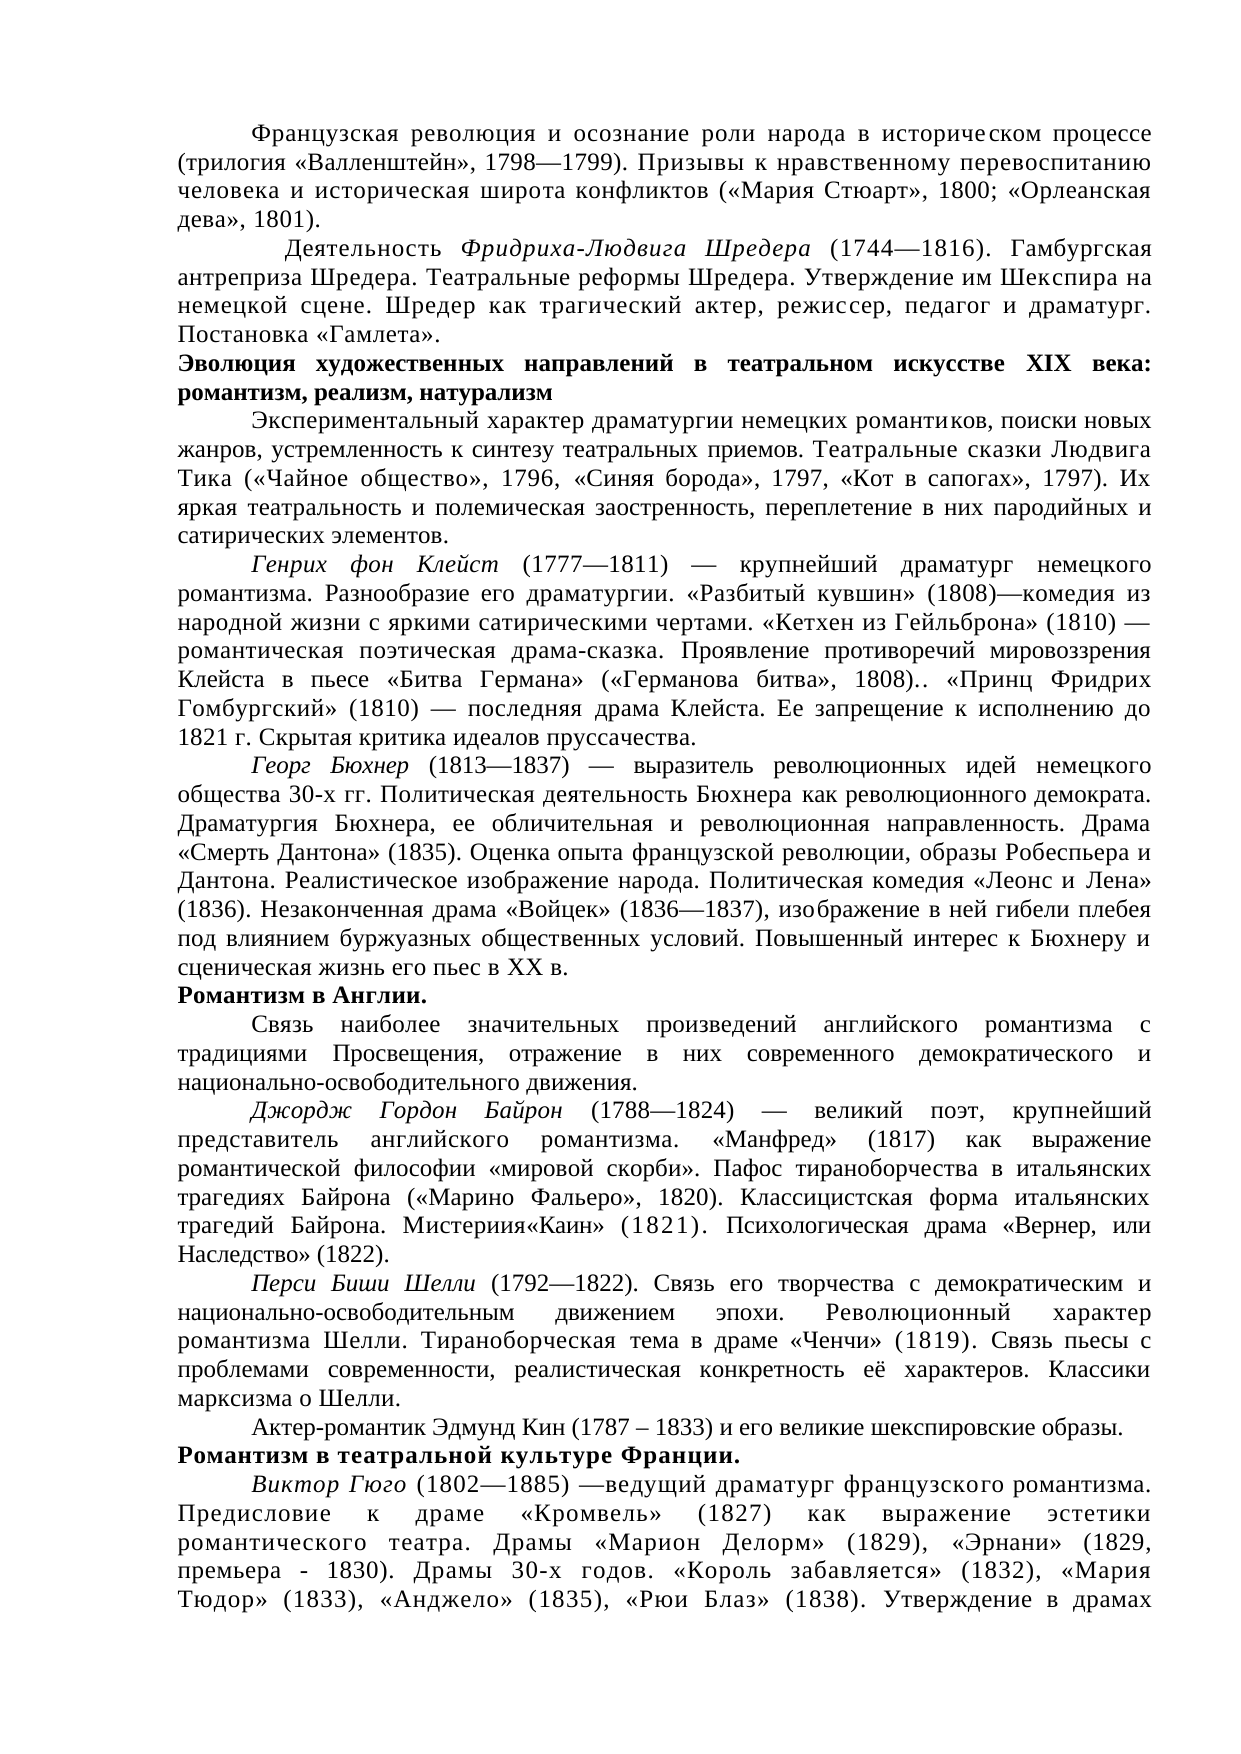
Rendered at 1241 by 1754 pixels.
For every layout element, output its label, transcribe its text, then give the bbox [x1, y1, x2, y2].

text Георг Бюхнер (1813—1837) — выразитель революционных идей немецкого общества 30-х гг. Политическая деятельность Бюхнера как революционного демократа. Драматургия Бюхнера, ее обличительная и революционная направленность. Драма «Смерть Дантона» (1835). Оценка опыта французской революции, образы Робеспьера и Дантона. Реалистическое изображение народа. Политическая комедия «Леонс и Лена» (1836). Незаконченная драма «Войцек» (1836—1837), изображение в ней гибели плебея под влиянием буржуазных общественных условий. Повышенный интерес к Бюхнеру и сценическая жизнь его пьес в XX в. [177, 751, 1152, 981]
text Связь наиболее значительных произведений английского романтизма с традициями Просвещения, отражение в них современного демократического и национально-освободительного движения. [177, 1009, 1152, 1096]
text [177, 1469, 1152, 1613]
text Романтизм в театральной культуре Франции. [177, 1441, 1152, 1469]
text Перси Биши Шелли (1792—1822). Связь его творчества с демократическим и национально-освободительным движением эпохи. Революционный характер романтизма Шелли. Тираноборческая тема в драме «Ченчи» (1819). Связь пьесы с проблемами современности, реалистическая конкретность её характеров. Классики марксизма о Шелли. [177, 1268, 1152, 1412]
text Деятельность Фридриха-Людвига Шредера (1744—1816). Гамбургская антреприза Шредера. Театральные реформы Шредера. Утверждение им Шекспира на немецкой сцене. Шредер как трагический актер, режиссер, педагог и драматург. Постановка «Гамлета». [177, 233, 1152, 348]
text Экспериментальный характер драматургии немецких романтиков, поиски новых жанров, устремленность к синтезу театральных приемов. Театральные сказки Людвига Тика («Чайное общество», 1796, «Синяя борода», 1797, «Кот в сапогах», 1797). Их яркая театральность и полемическая заостренность, переплетение в них пародийных и сатирических элементов. [177, 406, 1152, 549]
text Эволюция художественных направлений в театральном искусстве XIX века: романтизм, реализм, натурализм [177, 348, 1152, 406]
text Генрих фон Клейст (1777—1811) — крупнейший драматург немецкого романтизма. Разнообразие его драматургии. «Разбитый кувшин» (1808)—комедия из народной жизни с яркими сатирическими чертами. «Кетхен из Гейльброна» (1810) — романтическая поэтическая драма-сказка. Проявление противоречий мировоззрения Клейста в пьесе «Битва Германа» («Германова битва», 1808).. «Принц Фридрих Гомбургский» (1810) — последняя драма Клейста. Ее запрещение к исполнению до . Скрытая критика идеалов пруссачества. [177, 549, 1152, 751]
text Французская революция и осознание роли народа в историческом процессе (трилогия «Валленштейн», 1798—1799). Призывы к нравственному перевоспитанию человека и историческая широта конфликтов («Мария Стюарт», 1800; «Орлеанская дева», 1801). [177, 118, 1152, 233]
text Романтизм в Англии. [177, 981, 1152, 1009]
text Джордж Гордон Байрон (1788—1824) — великий поэт, крупнейший представитель английского романтизма. «Манфред» (1817) как выражение романтической философии «мировой скорби». Пафос тираноборчества в итальянских трагедиях Байрона («Марино Фальеро», 1820). Классицистская форма итальянских трагедий Байрона. Мистериия«Каин» (1821). Психологическая драма «Вернер, или Наследство» (1822). [177, 1096, 1152, 1268]
text Актер-романтик Эдмунд Кин (1787 – 1833) и его великие шекспировские образы. [177, 1412, 1152, 1441]
